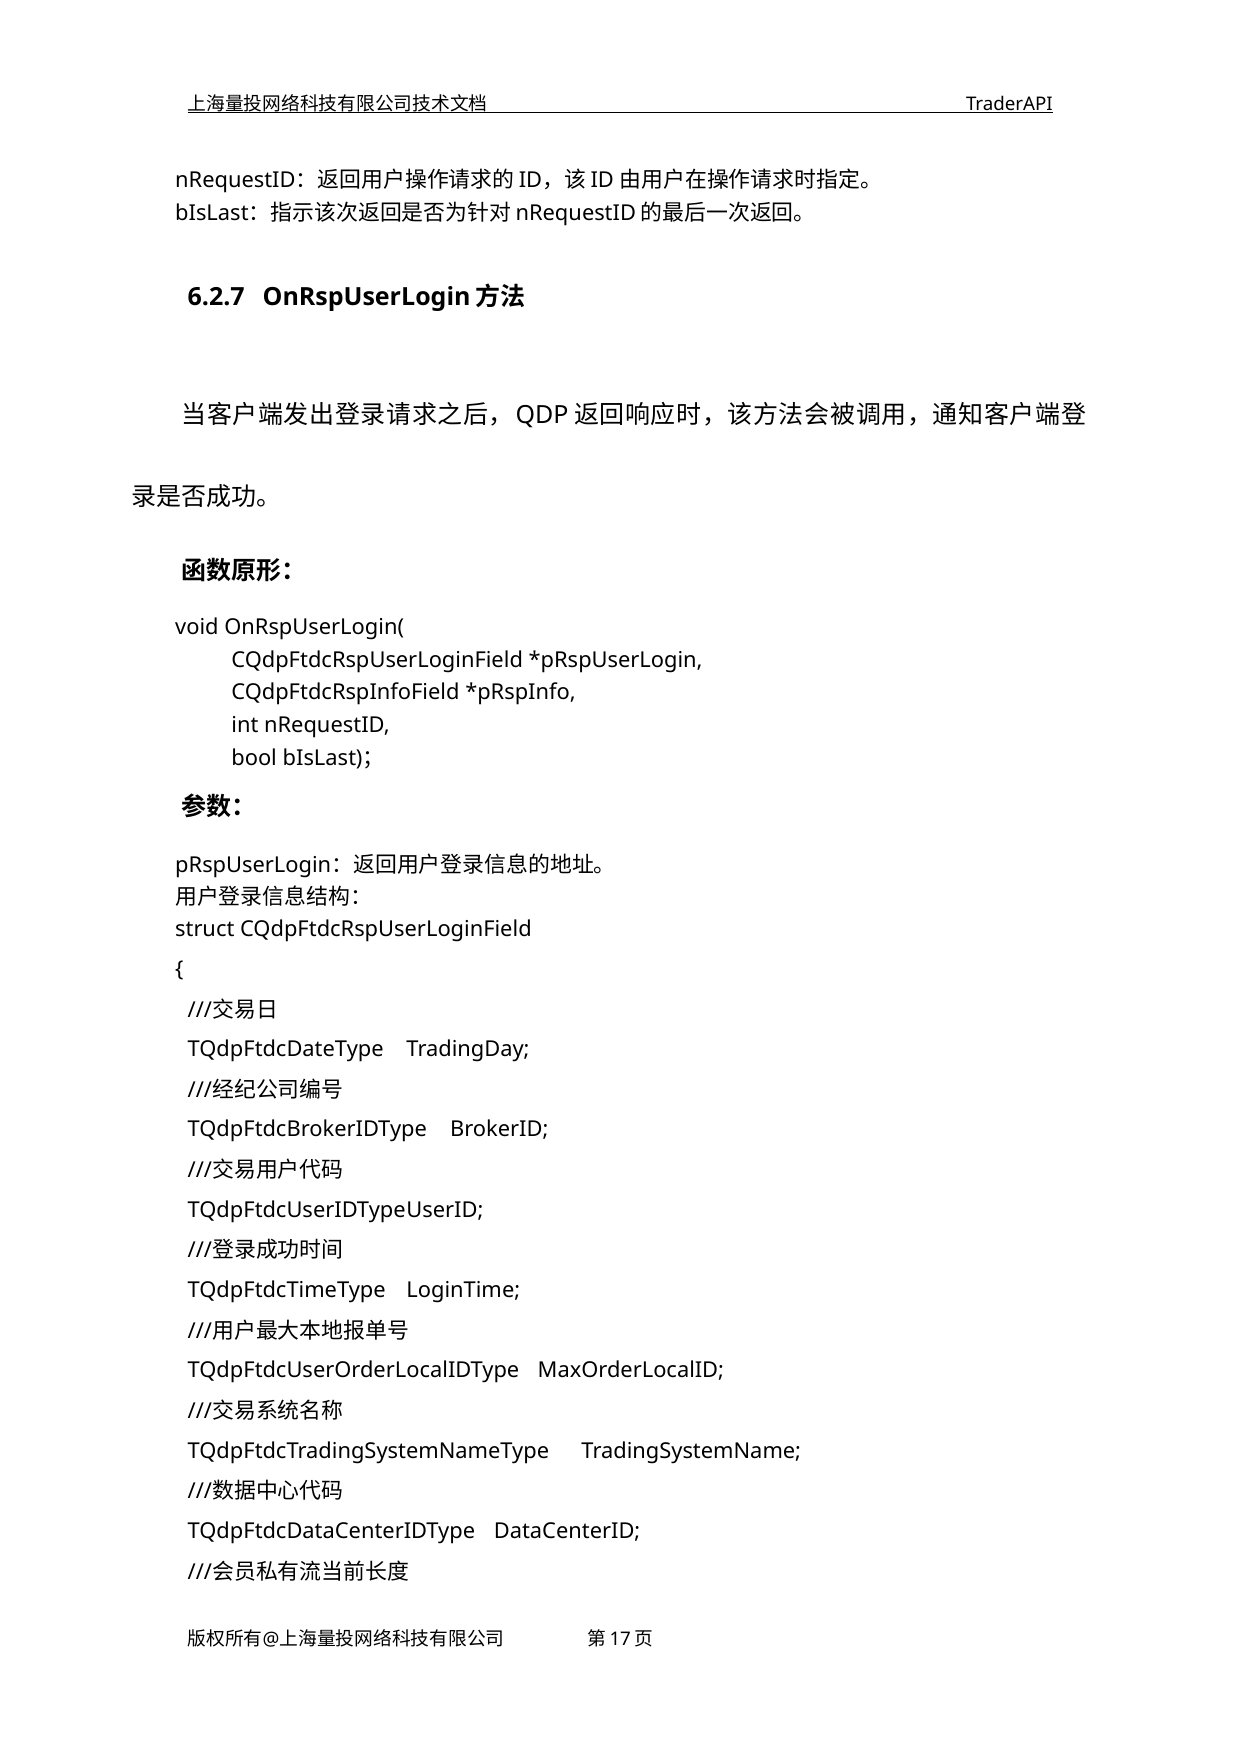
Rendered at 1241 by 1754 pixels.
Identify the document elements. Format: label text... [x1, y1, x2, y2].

text int nRequestID, [231, 707, 1087, 740]
text ///登录成功时间 [131, 1232, 1087, 1265]
text ///数据中心代码 [131, 1473, 1087, 1506]
text TQdpFtdcTimeType LoginTime; [131, 1273, 1087, 1305]
text 当客户端发出登录请求之后，QDP返回响应时，该方法会被调用，通知客户端登录是否成功。 [131, 381, 1087, 527]
text 用户登录信息结构： [131, 879, 1087, 911]
text TQdpFtdcUserIDType UserID; [131, 1192, 1087, 1225]
text ///用户最大本地报单号 [131, 1312, 1087, 1345]
text ///经纪公司编号 [131, 1072, 1087, 1104]
text ///会员私有流当前长度 [131, 1553, 1087, 1586]
text bIsLast：指示该次返回是否为针对nRequestID的最后一次返回。 [131, 194, 1087, 227]
text nRequestID：返回用户操作请求的ID，该ID 由用户在操作请求时指定。 [131, 162, 1087, 194]
text pRspUserLogin：返回用户登录信息的地址。 [131, 846, 1087, 879]
text TQdpFtdcUserOrderLocalIDType MaxOrderLocalID; [131, 1353, 1087, 1385]
text 参数： [131, 772, 1087, 837]
text TQdpFtdcTradingSystemNameType TradingSystemName; [131, 1433, 1087, 1466]
text ///交易用户代码 [131, 1152, 1087, 1184]
text TQdpFtdcBrokerIDType BrokerID; [131, 1112, 1087, 1144]
text bool bIsLast)； [231, 740, 1087, 772]
subtitle OnRspUserLogin方法 [187, 262, 1053, 327]
text void OnRspUserLogin( [131, 610, 1087, 642]
text struct CQdpFtdcRspUserLoginField [131, 911, 1087, 944]
text TQdpFtdcDataCenterIDType DataCenterID; [131, 1513, 1087, 1546]
text ///交易系统名称 [131, 1393, 1087, 1425]
text CQdpFtdcRspUserLoginField *pRspUserLogin, [231, 642, 1087, 675]
text CQdpFtdcRspInfoField *pRspInfo, [231, 675, 1087, 707]
text TQdpFtdcDateType TradingDay; [131, 1032, 1087, 1064]
text { [131, 951, 1087, 984]
text ///交易日 [131, 991, 1087, 1024]
text 函数原形： [131, 536, 1087, 601]
